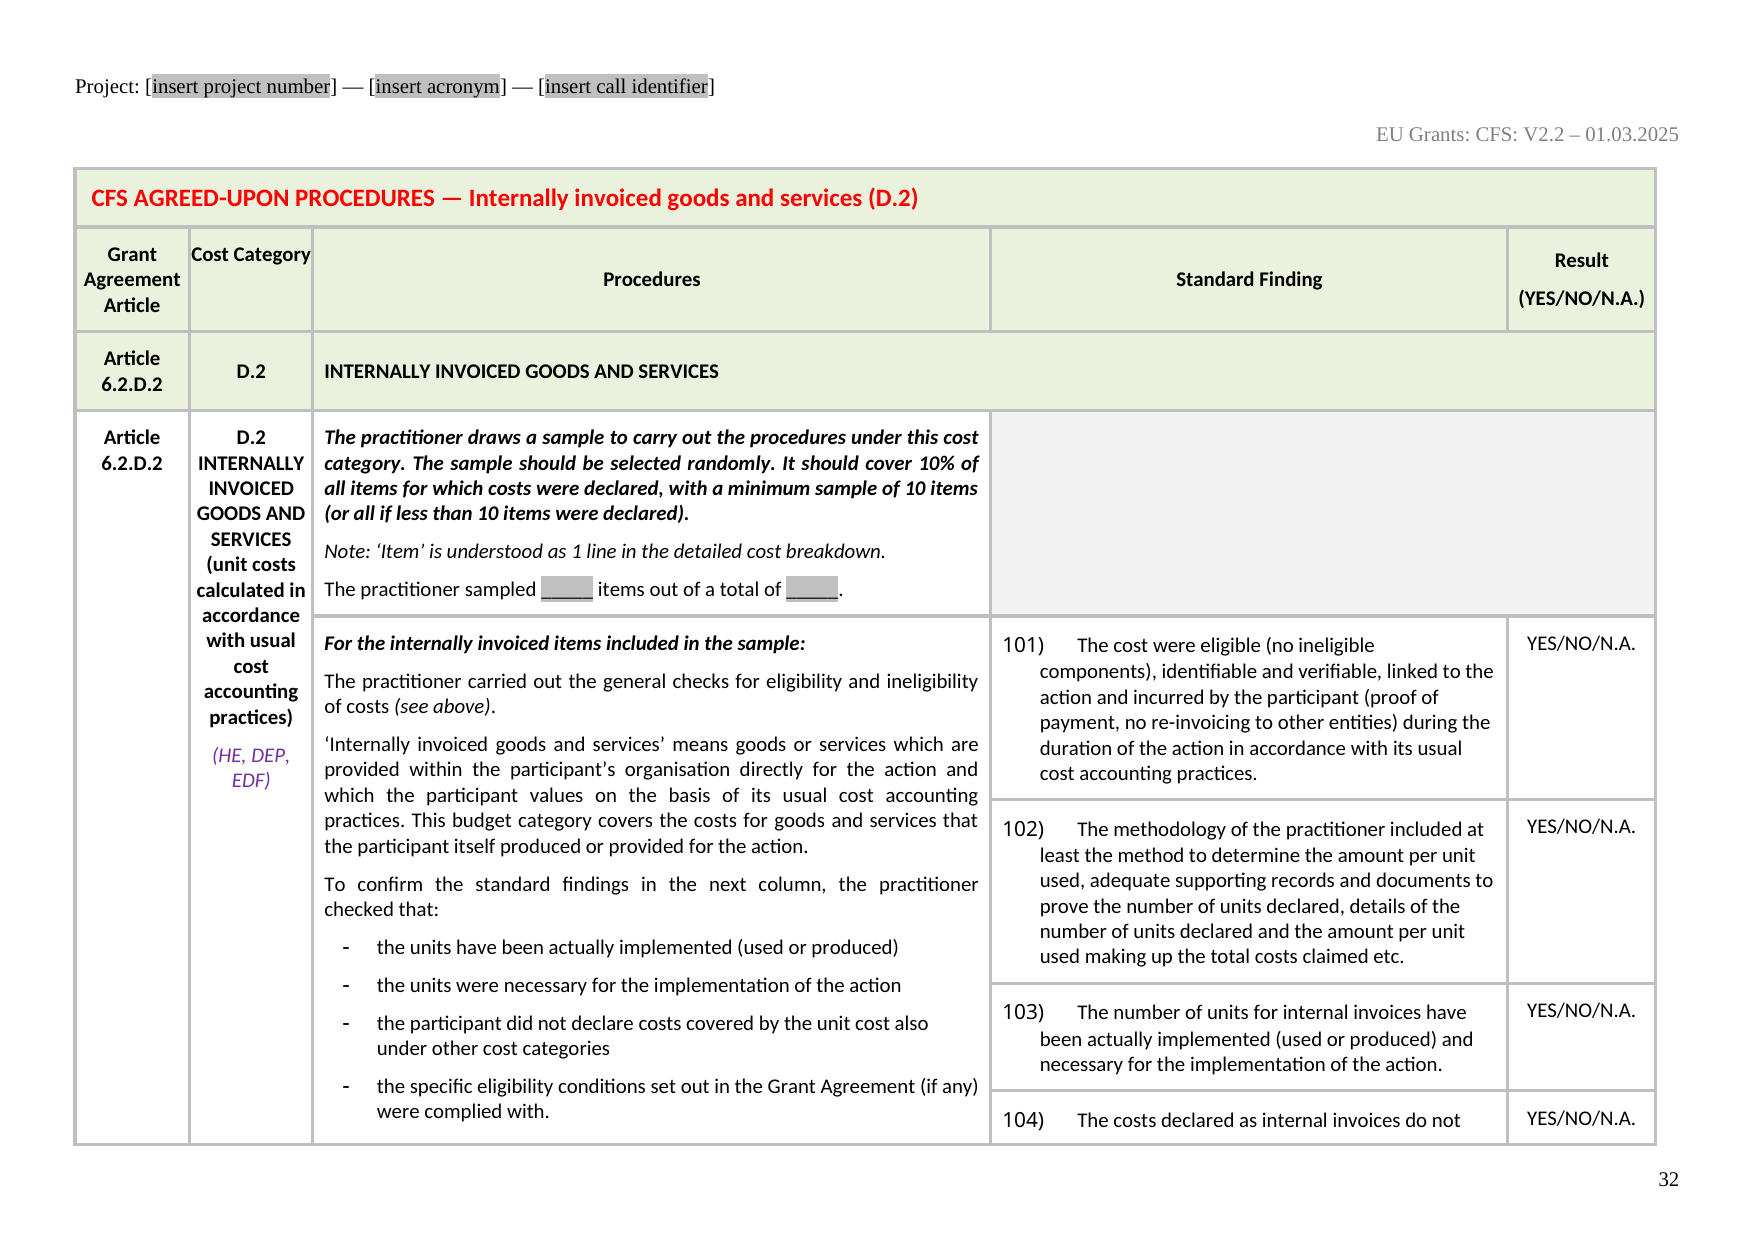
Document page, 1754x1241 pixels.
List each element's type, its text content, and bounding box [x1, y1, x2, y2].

table_cell Standard Finding [992, 229, 1506, 330]
table_cell The practitioner draws a sample to carry out the procedures under this cost category. The sample should be selected randomly. It should cover 10% of all items for which costs were declared, with a minimum sample of 10 items (or all if less than 10 items were declared). Note: ‘Item’ is understood as 1 line in the detailed cost breakdown. The practitioner sampled _____ items out of a total of _____. [314, 412, 989, 614]
table_cell The number of units for internal invoices have been actually implemented (used or produced) and necessary for the implementation of the action. [992, 985, 1506, 1089]
table_cell Cost Category [191, 229, 311, 330]
table_cell Article 6.2.D.2 [77, 333, 188, 409]
table_cell D.2 [191, 333, 311, 409]
table_cell YES/NO/N.A. [1509, 801, 1654, 982]
table_header CFS AGREED-UPON PROCEDURES — Internally invoiced goods and services (D.2) [77, 170, 1654, 225]
table_cell The costs declared as internal invoices do not include costs declared under other cost categories. [992, 1092, 1506, 1143]
table_cell For the internally invoiced items included in the sample: The practitioner carried out the general checks for eligibility and ineligibility of costs (see above). ‘Internally invoiced goods and services’ means goods or services which are provided within the participant’s organisation directly for the action and which the participant values on the basis of its usual cost accounting practices. This budget category covers the costs for goods and services that the participant itself produced or provided for the action. To confirm the standard findings in the next column, the practitioner checked that: the units have been actually implemented (used or produced) the units were necessary for the implementation of the action the participant did not declare costs covered by the unit cost also under other cost categories the specific eligibility conditions set out in the Grant Agreement (if any) were complied with. Costs of internally invoiced goods and services must be declared as unit costs in accordance with usual cost accounting practices of the participant. The usual cost accounting practices of the participant must define both the unit (e.g. hour of use of wind tunnel, one genomic test, one electronic wafer fabricated internally, etc) and the methodology to determine the cost of the unit. To confirm the standard findings in the next column, the practitioner: obtained records and documents supporting the costs claimed as unit costs to understand the methodology used obtained a description of the participant’s usual cost accounting practice to calculate costs of internally invoiced goods and services (unit costs) checked whether the participant’s usual cost accounting practice was applied for the financial statements subject of the present CFS ensured that the participant’s usual cost accounting practices to calculate unit costs is being used in a consistent manner, regardless of the source of funding checked that the same unit cost has been applied in a consistent manner in other transactions not involving EU grants checked that any ineligible costs or any costs claimed under other budget categories, have not been taken into account when calculating the costs of internally invoiced goods and services (see art. 6) checked whether actual costs of internally invoiced goods and services were adjusted on the basis of budgeted or estimated elements and, if so, verified whether those elements used are actually relevant for the calculation, and correspond to verifiable information. Estimates represents less than 5% of the declared costs for all programmes except Horizon Europe: checked that any costs of items which are not directly linked to the production of the invoiced goods or service (e.g. supporting services like cleaning, general accountancy, administrative support, etc. not directly used for production of the good or service) have not been taken into account when calculating the costs of internally invoiced goods and services for all programmes except Horizon Europe: checked that costs of resources that do not belong to the participant and which it uses free of charge (e.g. personnel or equipment of a third party provided free of charge), have not been taken into account when calculating the costs of internally invoiced goods and services (see art. 6), because those costs are not in its accounts (see art. 6.1(a)(v)) checked that any costs of items used for calculating the costs internally invoiced goods and services are supported by evidence and registered in the accounts. [314, 618, 989, 1143]
table_cell Grant Agreement Article [77, 229, 188, 330]
table_cell The cost were eligible (no ineligible components), identifiable and verifiable, linked to the action and incurred by the participant (proof of payment, no re-invoicing to other entities) during the duration of the action in accordance with its usual cost accounting practices. [992, 618, 1506, 798]
table_cell YES/NO/N.A. [1509, 1092, 1654, 1143]
table_cell Article 6.2.D.2 [77, 412, 188, 1143]
table_cell Result (YES/NO/N.A.) [1509, 229, 1654, 330]
table_cell [992, 412, 1654, 614]
table_cell D.2 INTERNALLY INVOICED GOODS AND SERVICES (unit costs calculated in accordance with usual cost accounting practices) (HE, DEP, EDF) [191, 412, 311, 1143]
table_cell INTERNALLY INVOICED GOODS AND SERVICES [314, 333, 1654, 409]
table_cell Procedures [314, 229, 989, 330]
table_cell YES/NO/N.A. [1509, 618, 1654, 798]
table_cell The methodology of the practitioner included at least the method to determine the amount per unit used, adequate supporting records and documents to prove the number of units declared, details of the number of units declared and the amount per unit used making up the total costs claimed etc. [992, 801, 1506, 982]
table_cell YES/NO/N.A. [1509, 985, 1654, 1089]
